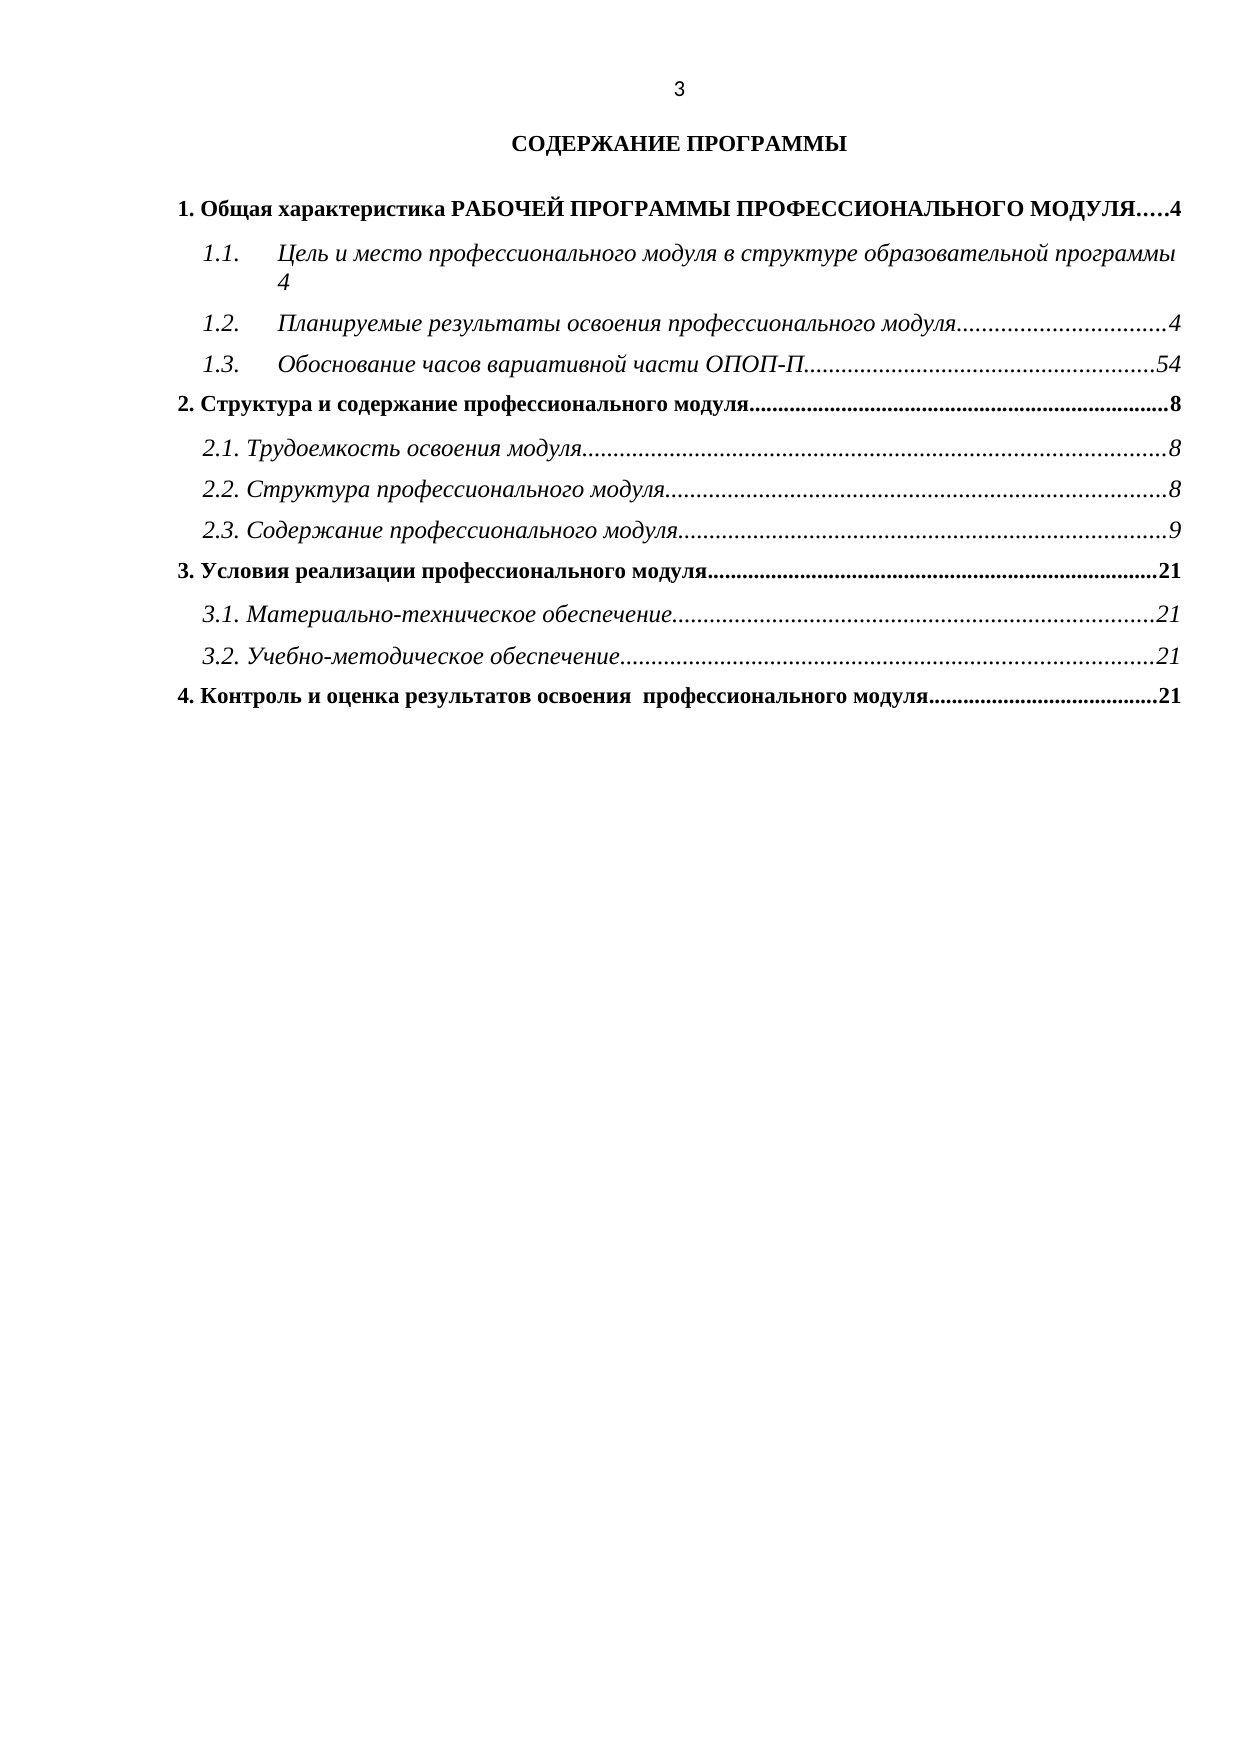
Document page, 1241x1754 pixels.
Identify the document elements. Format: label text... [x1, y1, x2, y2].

text 1.2. Планируемые результаты освоения профессионального модуля 4 [202, 308, 1181, 337]
text 2.2. Структура профессионального модуля 8 [202, 474, 1181, 503]
text 1. Общая характеристика РАБОЧЕЙ ПРОГРАММЫ ПРОФЕССИОНАЛЬНОГО МОДУЛЯ 4 [177, 195, 1181, 221]
text 3. Условия реализации профессионального модуля 21 [177, 557, 1181, 583]
text 3.1. Материально-техническое обеспечение 21 [202, 599, 1181, 628]
text 1.1. Цель и место профессионального модуля в структуре образовательной программы 4 [202, 238, 1181, 295]
text 2.3. Содержание профессионального модуля 9 [202, 516, 1181, 544]
text 1.3. Обоснование часов вариативной части ОПОП-П 54 [202, 349, 1181, 378]
text 3.2. Учебно-методическое обеспечение 21 [202, 641, 1181, 669]
text СОДЕРЖАНИЕ ПРОГРАММЫ [177, 130, 1181, 156]
text 4. Контроль и оценка результатов освоения профессионального модуля 21 [177, 682, 1181, 708]
text 2.1. Трудоемкость освоения модуля 8 [202, 433, 1181, 462]
text 2. Структура и содержание профессионального модуля 8 [177, 390, 1181, 417]
